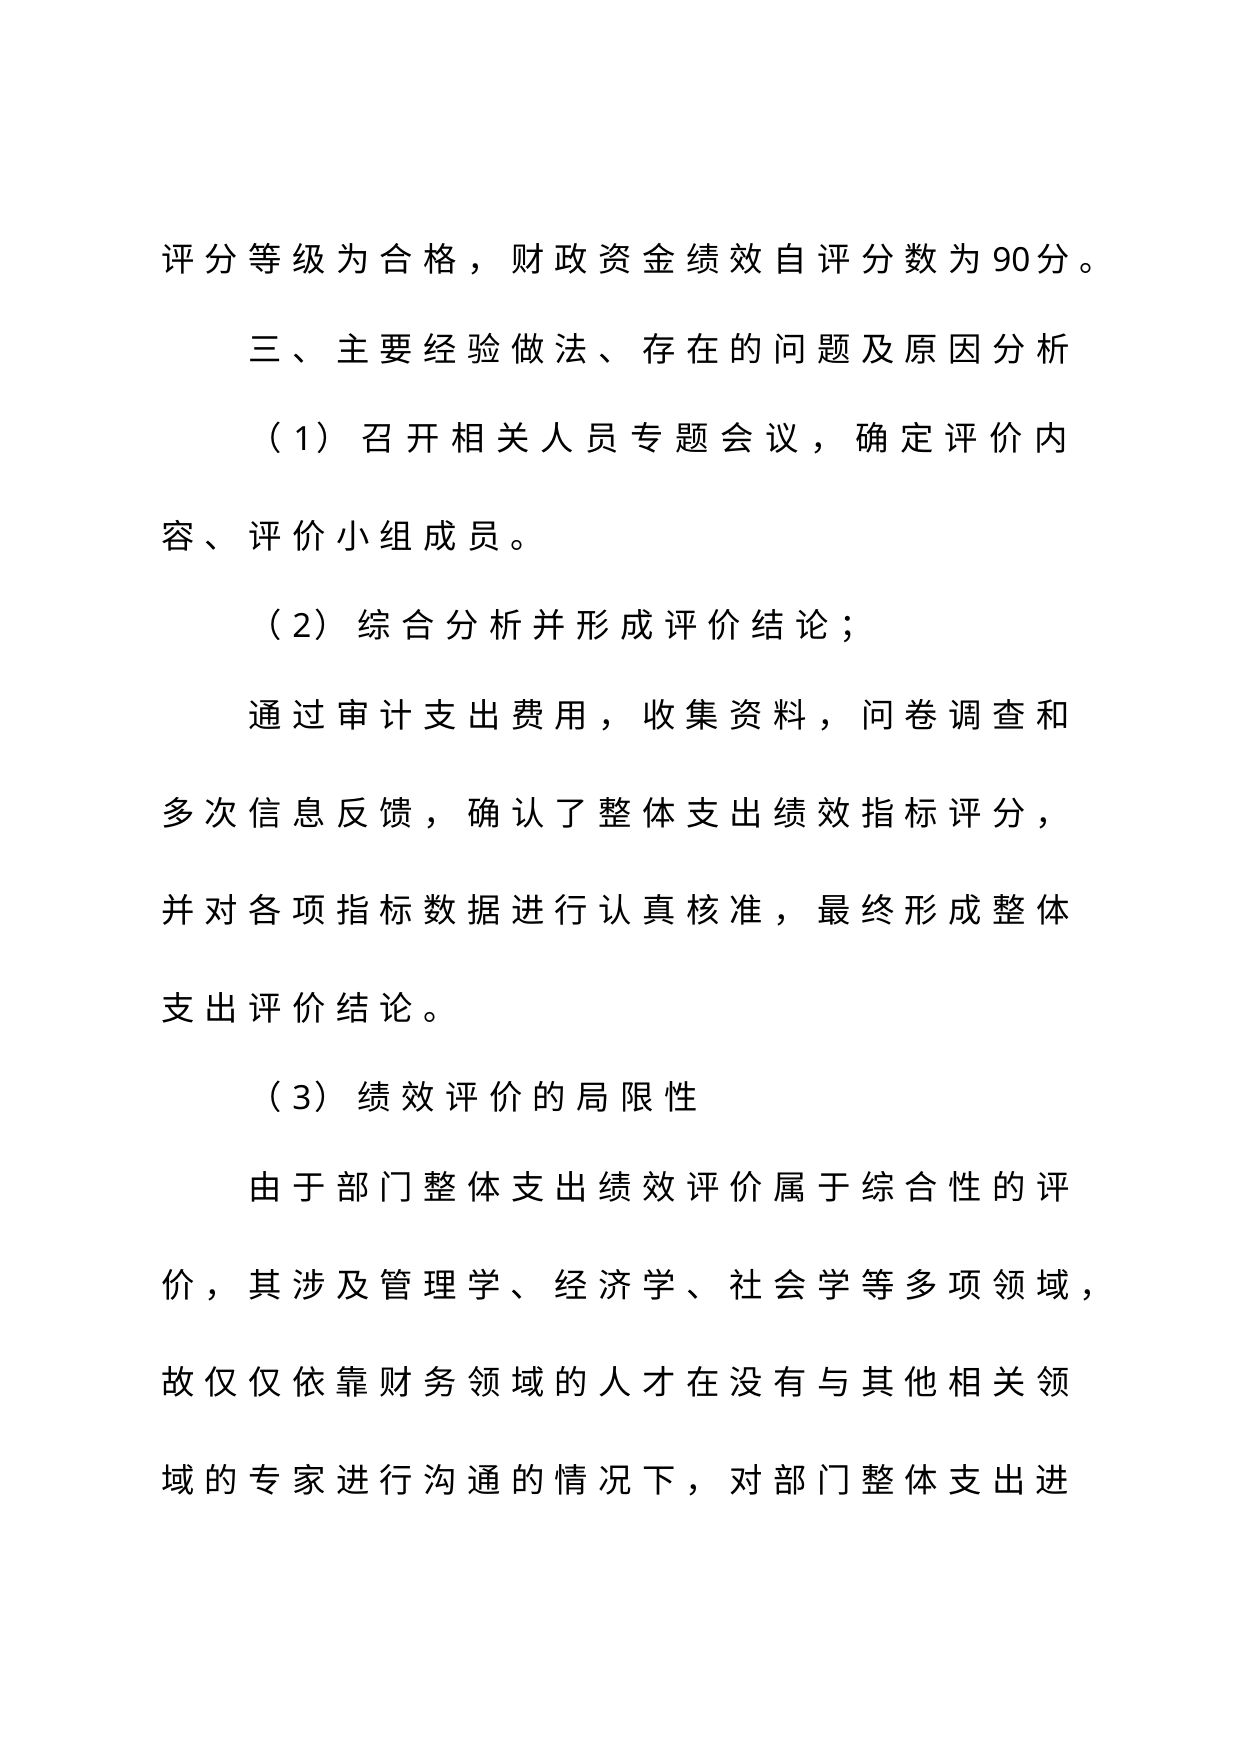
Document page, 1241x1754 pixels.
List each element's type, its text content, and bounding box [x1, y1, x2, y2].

text （3）绩效评价的局限性 [161, 1063, 1079, 1128]
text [161, 225, 1079, 290]
text 三、主要经验做法、存在的问题及原因分析 [161, 314, 1079, 379]
text （2）综合分析并形成评价结论； [161, 591, 1079, 656]
text （1）召开相关人员专题会议，确定评价内容、评价小组成员。 [161, 403, 1079, 567]
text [161, 1152, 1079, 1511]
text 通过审计支出费用，收集资料，问卷调查和多次信息反馈，确认了整体支出绩效指标评分，并对各项指标数据进行认真核准，最终形成整体支出评价结论。 [161, 680, 1079, 1039]
